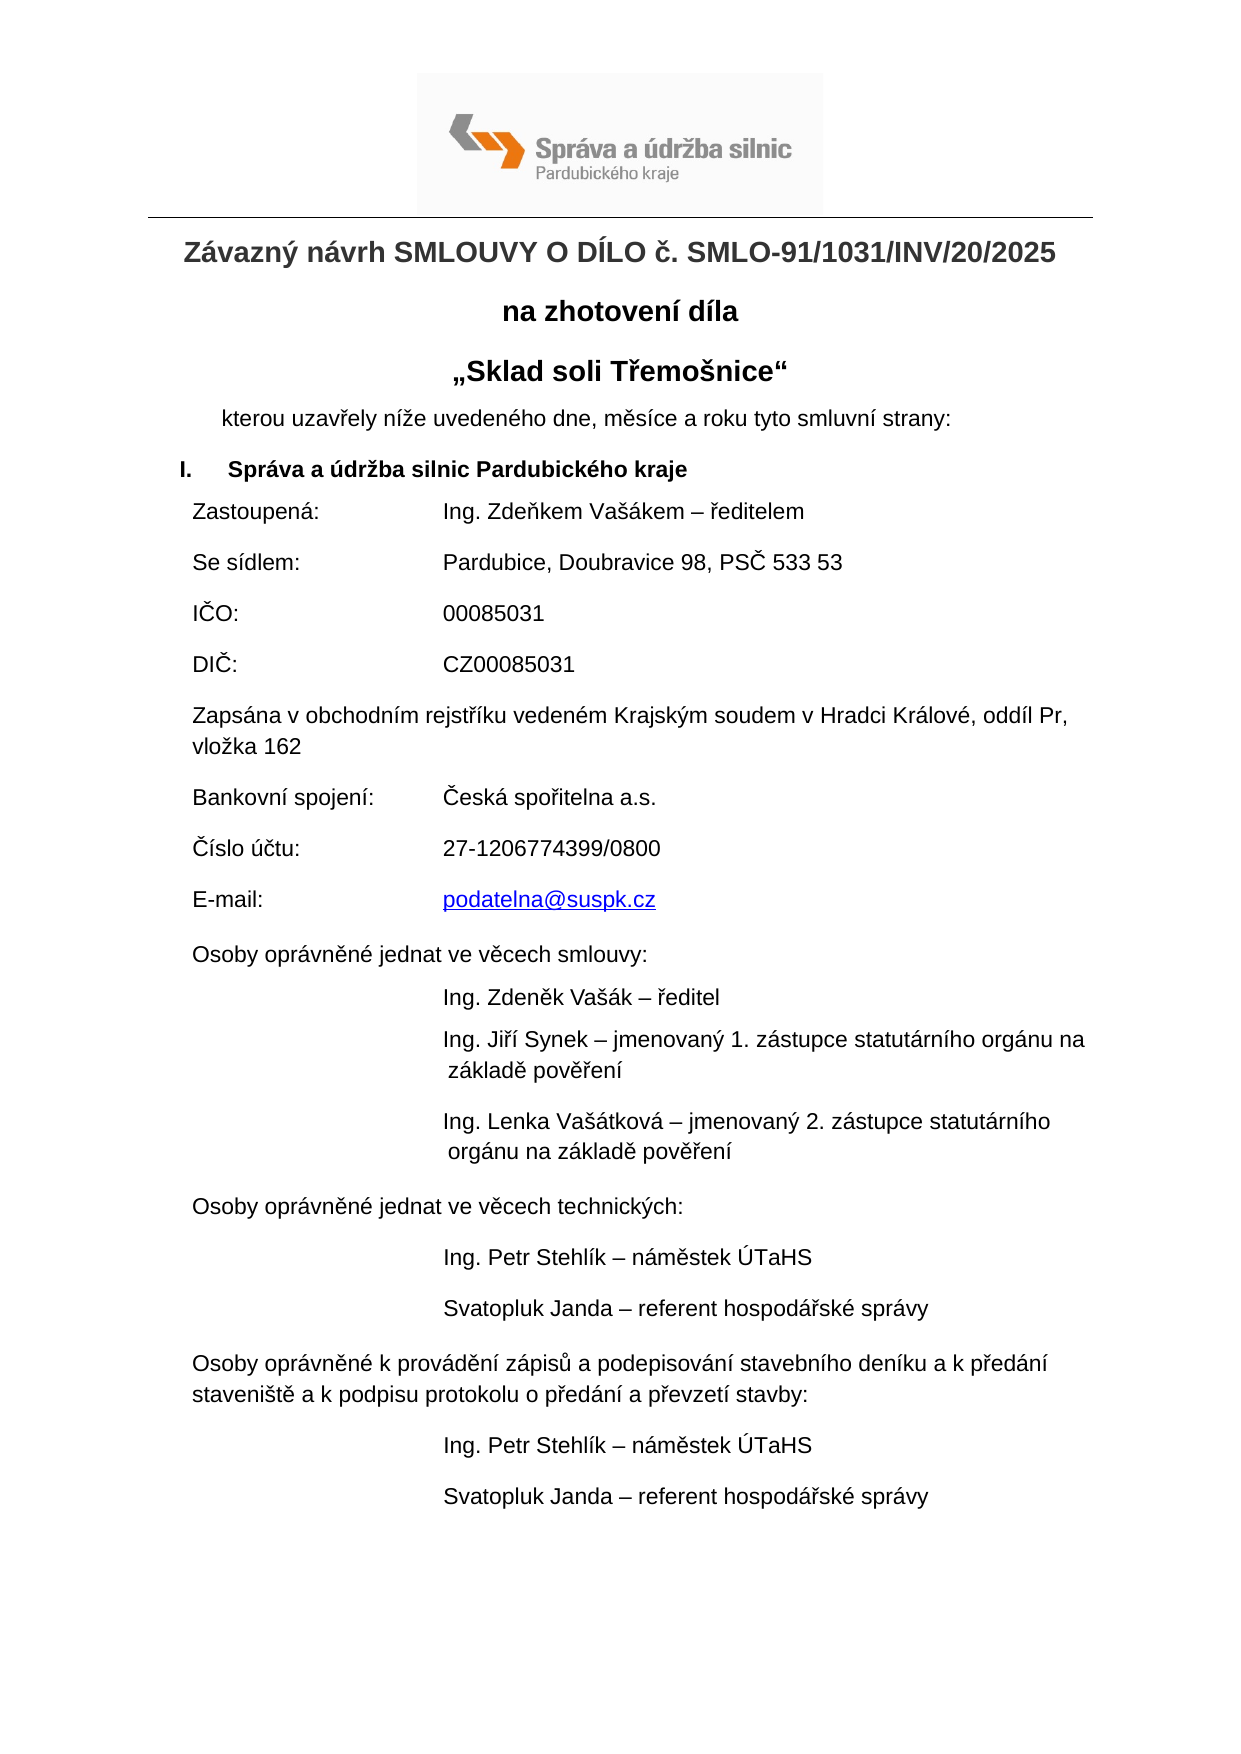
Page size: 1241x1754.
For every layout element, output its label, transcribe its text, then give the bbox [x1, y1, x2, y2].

text Závazný návrh SMLOUVY O DÍLO č. SMLO-91/1031/INV/20/2025 [148, 235, 1093, 268]
list Osoby oprávněné jednat ve věcech smlouvy: [148, 941, 1093, 967]
list Ing. Zdeněk Vašák – ředitel [398, 984, 1093, 1010]
text Osoby oprávněné k provádění zápisů a podepisování stavebního deníku a k předání staveniště a k podpisu protokolu o předání a převzetí stavby: [192, 1350, 1098, 1407]
list Správa a údržba silnic Pardubického kraje [192, 456, 1093, 482]
text Zapsána v obchodním rejstříku vedeném Krajským soudem v Hradci Králové, oddíl Pr, vložka 162 [192, 702, 1093, 759]
picture [417, 73, 824, 215]
text Ing. Jiří Synek – jmenovaný 1. zástupce statutárního orgánu na základě pověření [443, 1026, 1093, 1083]
text Ing. Petr Stehlík – náměstek ÚTaHS [369, 1244, 1093, 1271]
text Svatopluk Janda – referent hospodářské správy [369, 1483, 1093, 1509]
text Ing. Lenka Vašátková – jmenovaný 2. zástupce statutárního orgánu na základě pověření [443, 1108, 1093, 1164]
text Svatopluk Janda – referent hospodářské správy [369, 1295, 1093, 1322]
text Se sídlem: Pardubice, Doubravice 98, PSČ 533 53 [148, 549, 1093, 576]
text na zhotovení díla [148, 294, 1093, 328]
text DIČ: CZ00085031 [148, 651, 1093, 678]
text kterou uzavřely níže uvedeného dne, měsíce a roku tyto smluvní strany: [148, 404, 1093, 431]
text IČO: 00085031 [148, 600, 1093, 627]
text Osoby oprávněné jednat ve věcech technických: [192, 1193, 1093, 1219]
text Bankovní spojení: Česká spořitelna a.s. [148, 784, 1093, 810]
text „Sklad soli Třemošnice“ [148, 353, 1093, 387]
text Číslo účtu: 27-1206774399/0800 [148, 835, 1093, 861]
text E-mail: podatelna@suspk.cz [148, 886, 1093, 912]
text Zastoupená: Ing. Zdeňkem Vašákem – ředitelem [148, 498, 1093, 525]
text Ing. Petr Stehlík – náměstek ÚTaHS [369, 1432, 1093, 1458]
